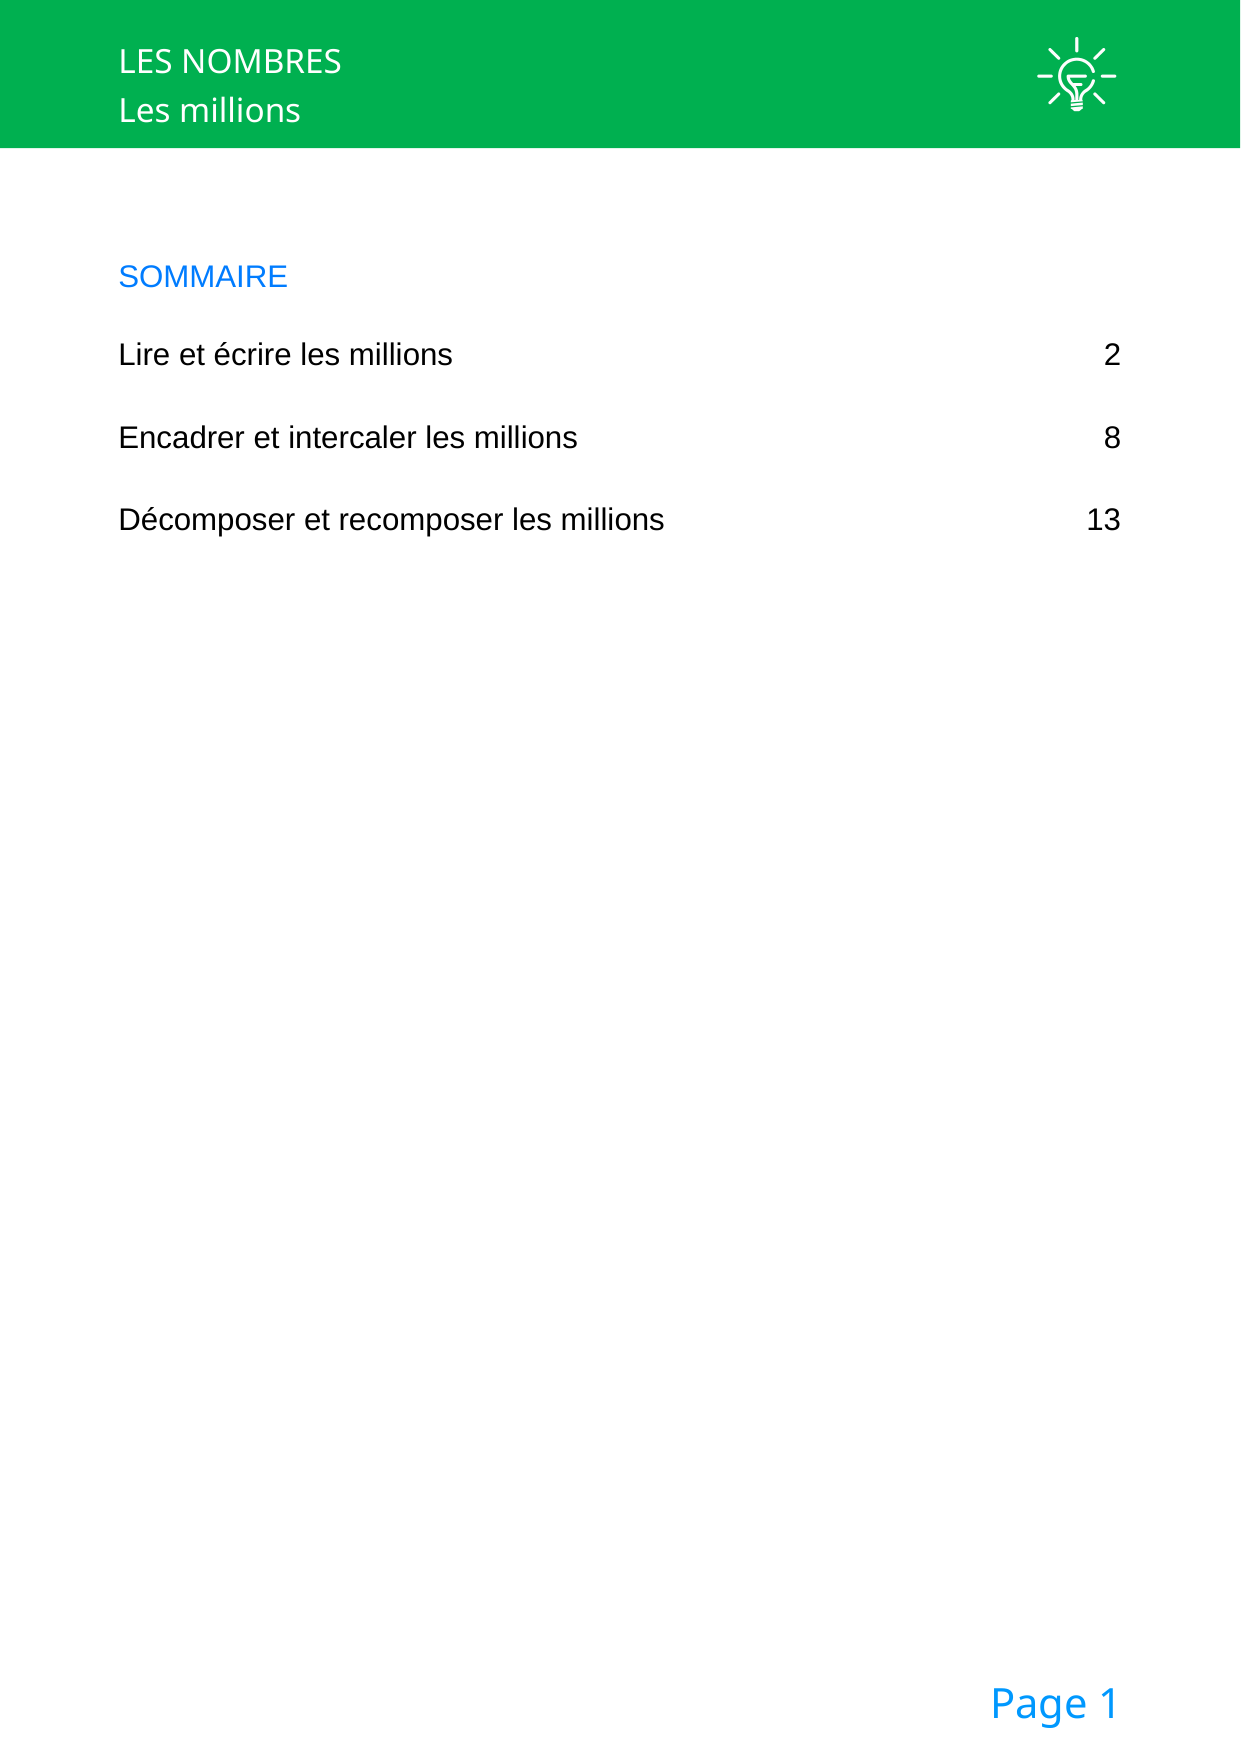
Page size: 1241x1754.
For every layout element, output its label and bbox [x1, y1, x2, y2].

picture [1034, 37, 1123, 114]
